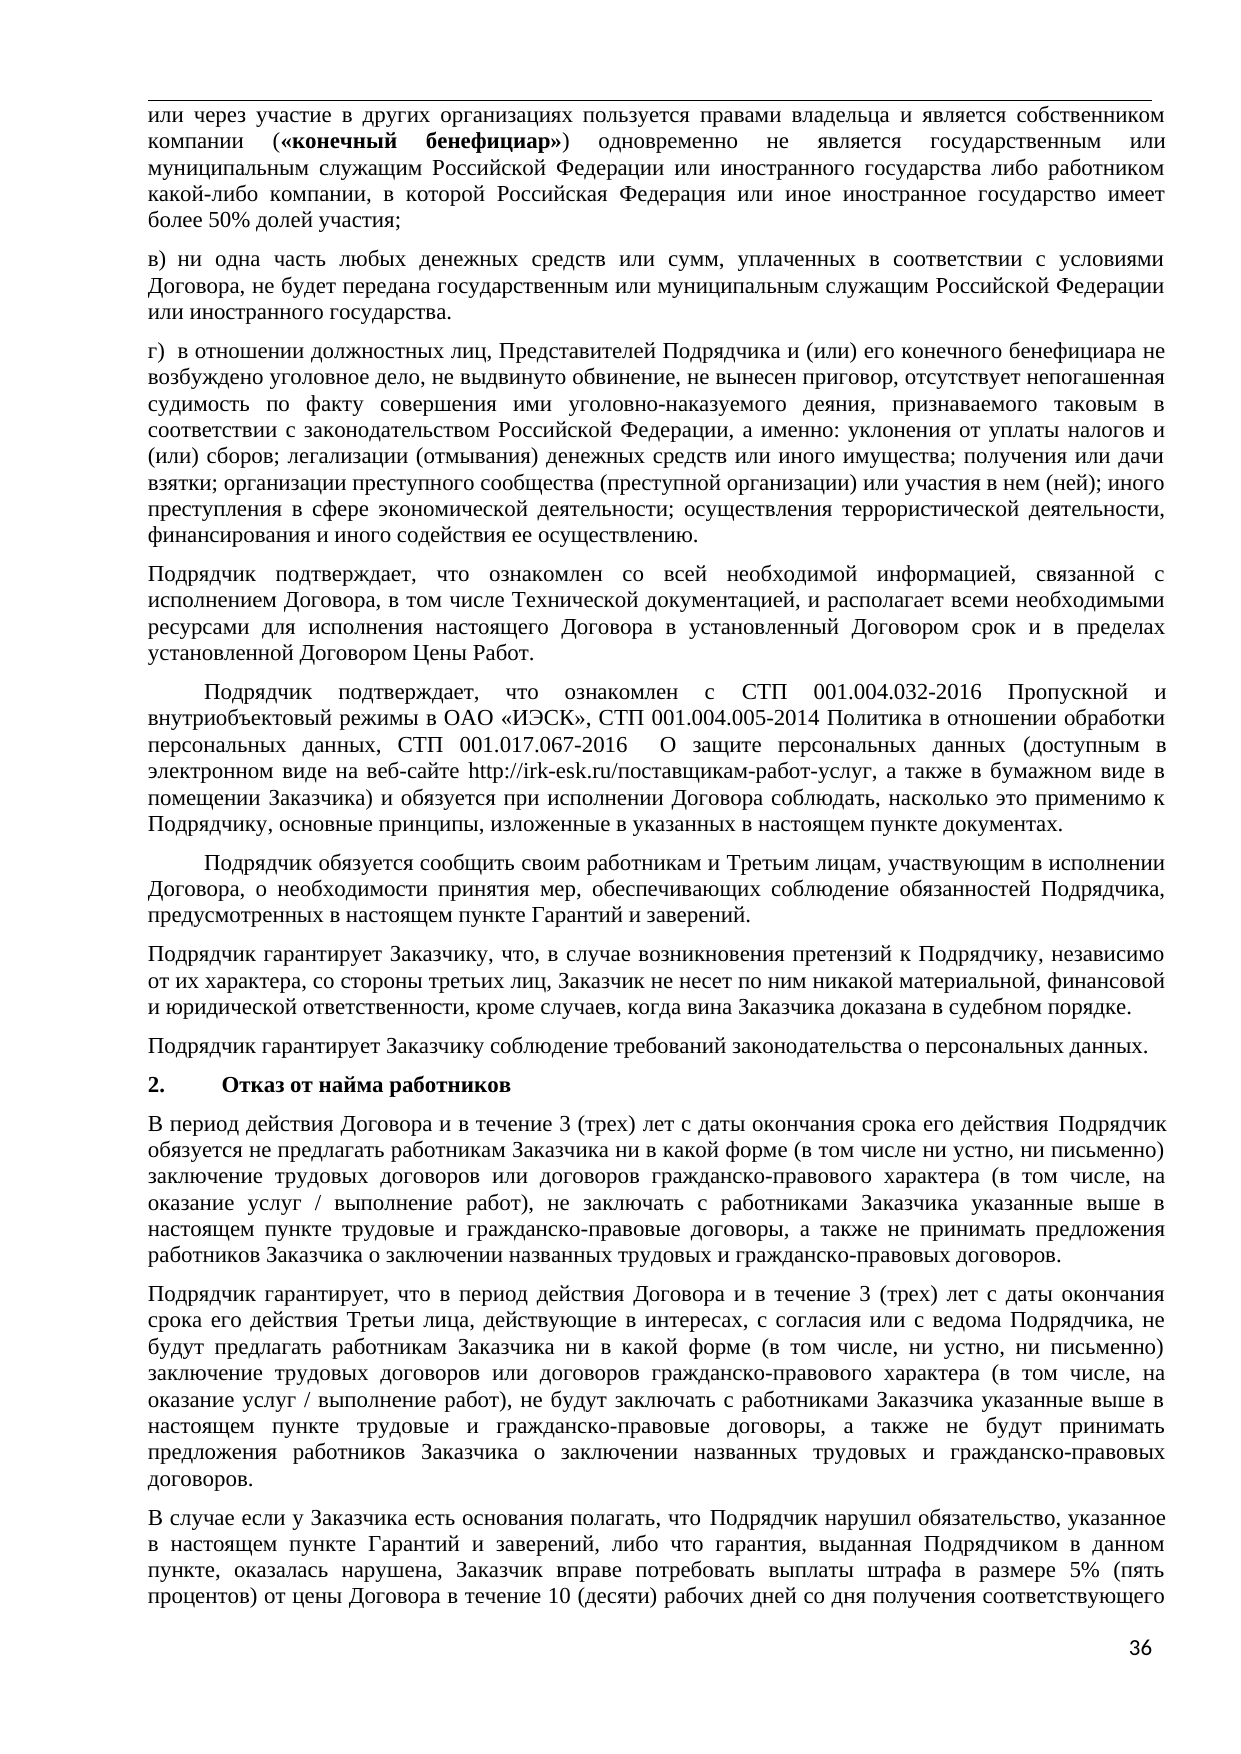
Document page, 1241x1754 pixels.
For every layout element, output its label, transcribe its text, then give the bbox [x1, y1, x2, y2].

text Подрядчик подтверждает, что ознакомлен с СТП 001.004.032-2016 Пропускной и внутриобъектовый режимы в ОАО «ИЭСК», СТП 001.004.005-2014 Политика в отношении обработки персональных данных, СТП 001.017.067-2016 О защите персональных данных (доступным в электронном виде на веб-сайте http://irk-esk.ru/поставщикам-работ-услуг, а также в бумажном виде в помещении Заказчика) и обязуется при исполнении Договора соблюдать, насколько это применимо к Подрядчику, основные принципы, изложенные в указанных в настоящем пункте документах. [148, 678, 1167, 836]
list ни одна часть любых денежных средств или сумм, уплаченных в соответствии с условиями Договора, не будет передана государственным или муниципальным служащим Российской Федерации или иностранного государства. [148, 245, 1167, 324]
text Подрядчик гарантирует Заказчику, что, в случае возникновения претензий к Подрядчику, независимо от их характера, со стороны третьих лиц, Заказчик не несет по ним никакой материальной, финансовой и юридической ответственности, кроме случаев, когда вина Заказчика доказана в судебном порядке. [148, 940, 1167, 1019]
text Подрядчик подтверждает, что ознакомлен со всей необходимой информацией, связанной с исполнением Договора, в том числе Технической документацией, и располагает всеми необходимыми ресурсами для исполнения настоящего Договора в установленный Договором срок и в пределах установленной Договором Цены Работ. [148, 560, 1167, 666]
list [148, 101, 1167, 233]
text Подрядчик гарантирует, что в период действия Договора и в течение 3 (трех) лет с даты окончания срока его действия Третьи лица, действующие в интересах, с согласия или с ведома Подрядчика, не будут предлагать работникам Заказчика ни в какой форме (в том числе, ни устно, ни письменно) заключение трудовых договоров или договоров гражданско-правового характера (в том числе, на оказание услуг / выполнение работ), не будут заключать с работниками Заказчика указанные выше в настоящем пункте трудовые и гражданско-правовые договоры, а также не будут принимать предложения работников Заказчика о заключении названных трудовых и гражданско-правовых договоров. [148, 1280, 1167, 1491]
list в отношении должностных лиц, Представителей Подрядчика и (или) его конечного бенефициара не возбуждено уголовное дело, не выдвинуто обвинение, не вынесен приговор, отсутствует непогашенная судимость по факту совершения ими уголовно-наказуемого деяния, признаваемого таковым в соответствии с законодательством Российской Федерации, а именно: уклонения от уплаты налогов и (или) сборов; легализации (отмывания) денежных средств или иного имущества; получения или дачи взятки; организации преступного сообщества (преступной организации) или участия в нем (ней); иного преступления в сфере экономической деятельности; осуществления террористической деятельности, финансирования и иного содействия ее осуществлению. [148, 337, 1167, 548]
list Отказ от найма работников [148, 1071, 1167, 1097]
text В период действия Договора и в течение 3 (трех) лет с даты окончания срока его действия Подрядчик обязуется не предлагать работникам Заказчика ни в какой форме (в том числе ни устно, ни письменно) заключение трудовых договоров или договоров гражданско-правового характера (в том числе, на оказание услуг / выполнение работ), не заключать с работниками Заказчика указанные выше в настоящем пункте трудовые и гражданско-правовые договоры, а также не принимать предложения работников Заказчика о заключении названных трудовых и гражданско-правовых договоров. [148, 1109, 1167, 1268]
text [148, 1503, 1167, 1609]
text Подрядчик гарантирует Заказчику соблюдение требований законодательства о персональных данных. [148, 1032, 1167, 1058]
text Подрядчик обязуется сообщить своим работникам и Третьим лицам, участвующим в исполнении Договора, о необходимости принятия мер, обеспечивающих соблюдение обязанностей Подрядчика, предусмотренных в настоящем пункте Гарантий и заверений. [148, 849, 1167, 928]
